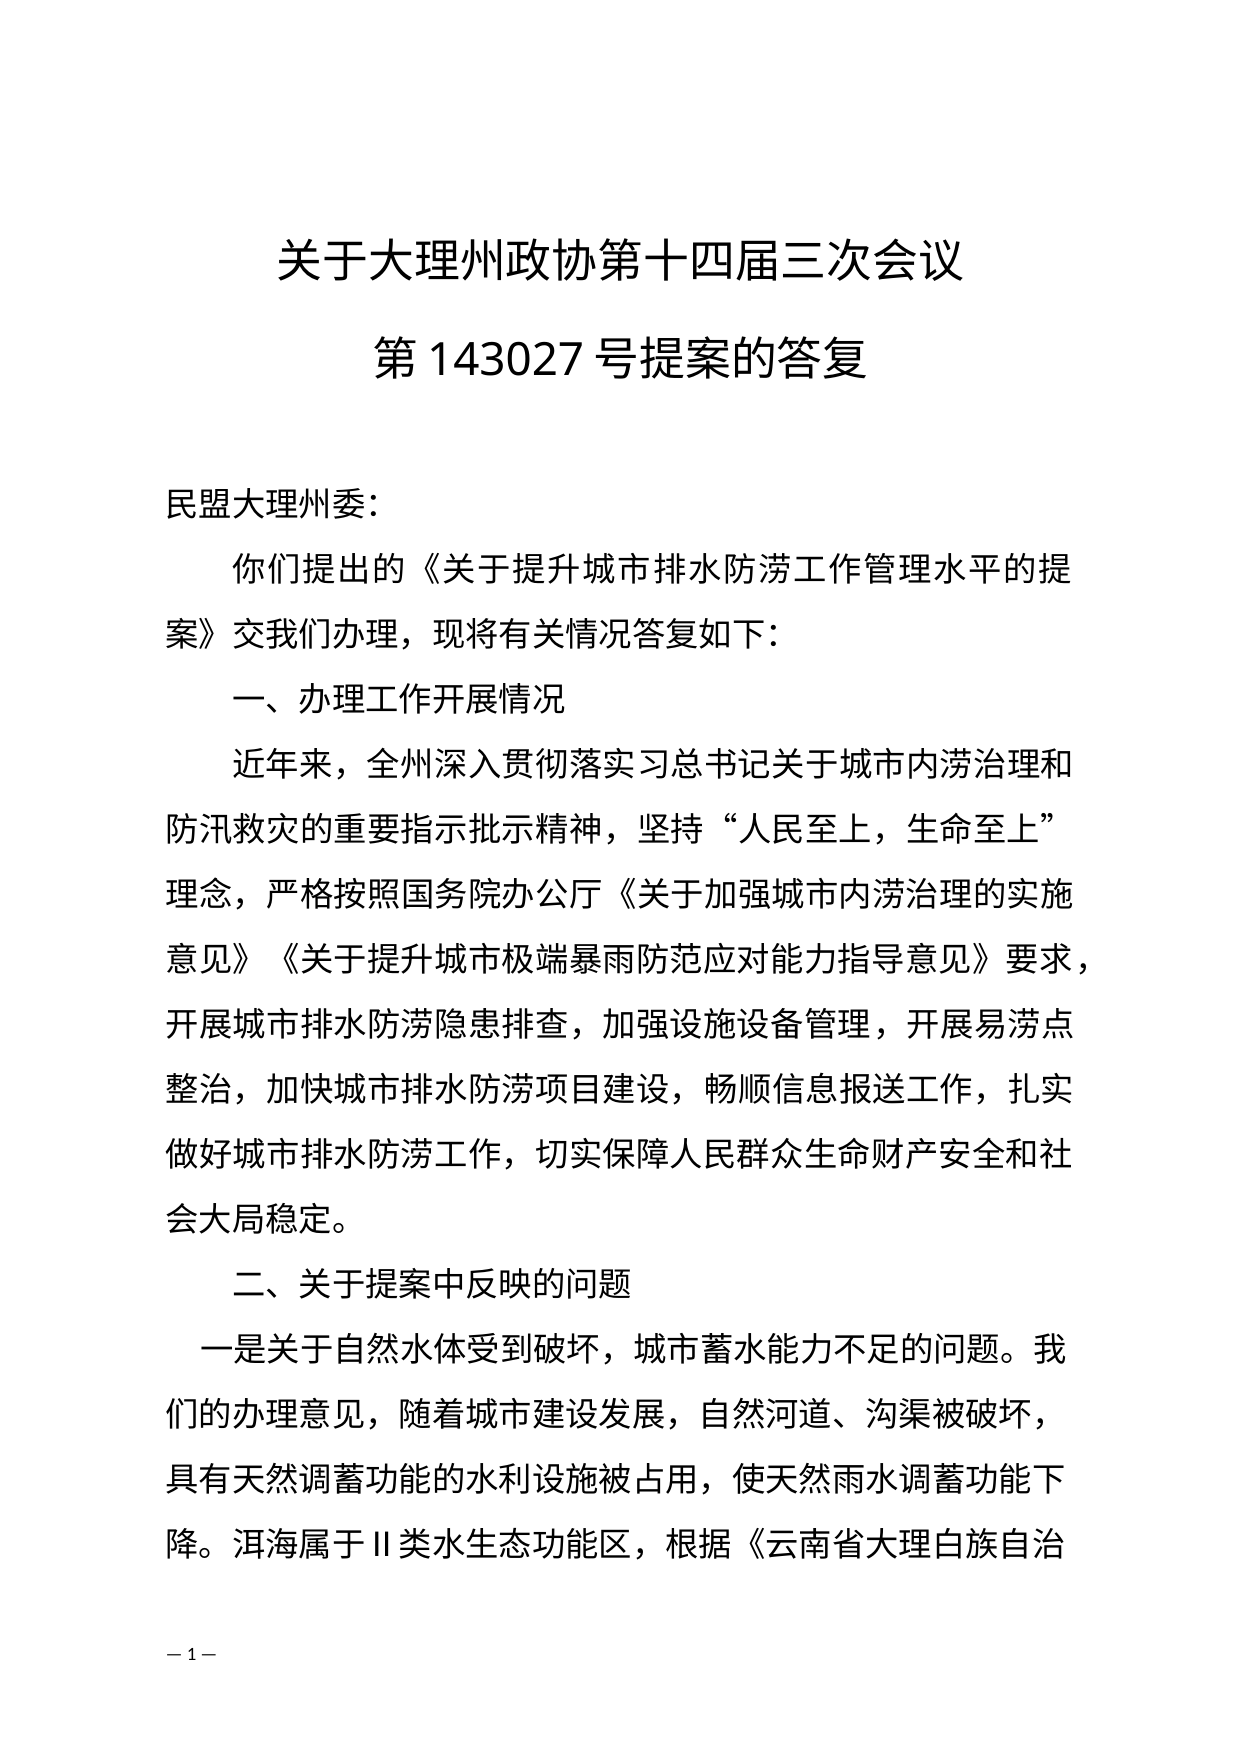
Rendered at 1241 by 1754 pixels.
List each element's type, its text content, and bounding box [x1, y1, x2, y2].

text 二、关于提案中反映的问题 [165, 1249, 1075, 1314]
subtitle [165, 1314, 1075, 1574]
text 民盟大理州委： [165, 469, 1075, 534]
list 办理工作开展情况 [165, 664, 1075, 729]
text 你们提出的《关于提升城市排水防涝工作管理水平的提案》交我们办理，现将有关情况答复如下： [165, 534, 1075, 664]
text 近年来，全州深入贯彻落实习总书记关于城市内涝治理和防汛救灾的重要指示批示精神，坚持“人民至上，生命至上”理念，严格按照国务院办公厅《关于加强城市内涝治理的实施意见》《关于提升城市极端暴雨防范应对能力指导意见》要求，开展城市排水防涝隐患排查，加强设施设备管理，开展易涝点整治，加快城市排水防涝项目建设，畅顺信息报送工作，扎实做好城市排水防涝工作，切实保障人民群众生命财产安全和社会大局稳定。 [165, 729, 1075, 1249]
text 关于大理州政协第十四届三次会议 [165, 209, 1075, 307]
text 第143027号提案的答复 [165, 307, 1075, 404]
